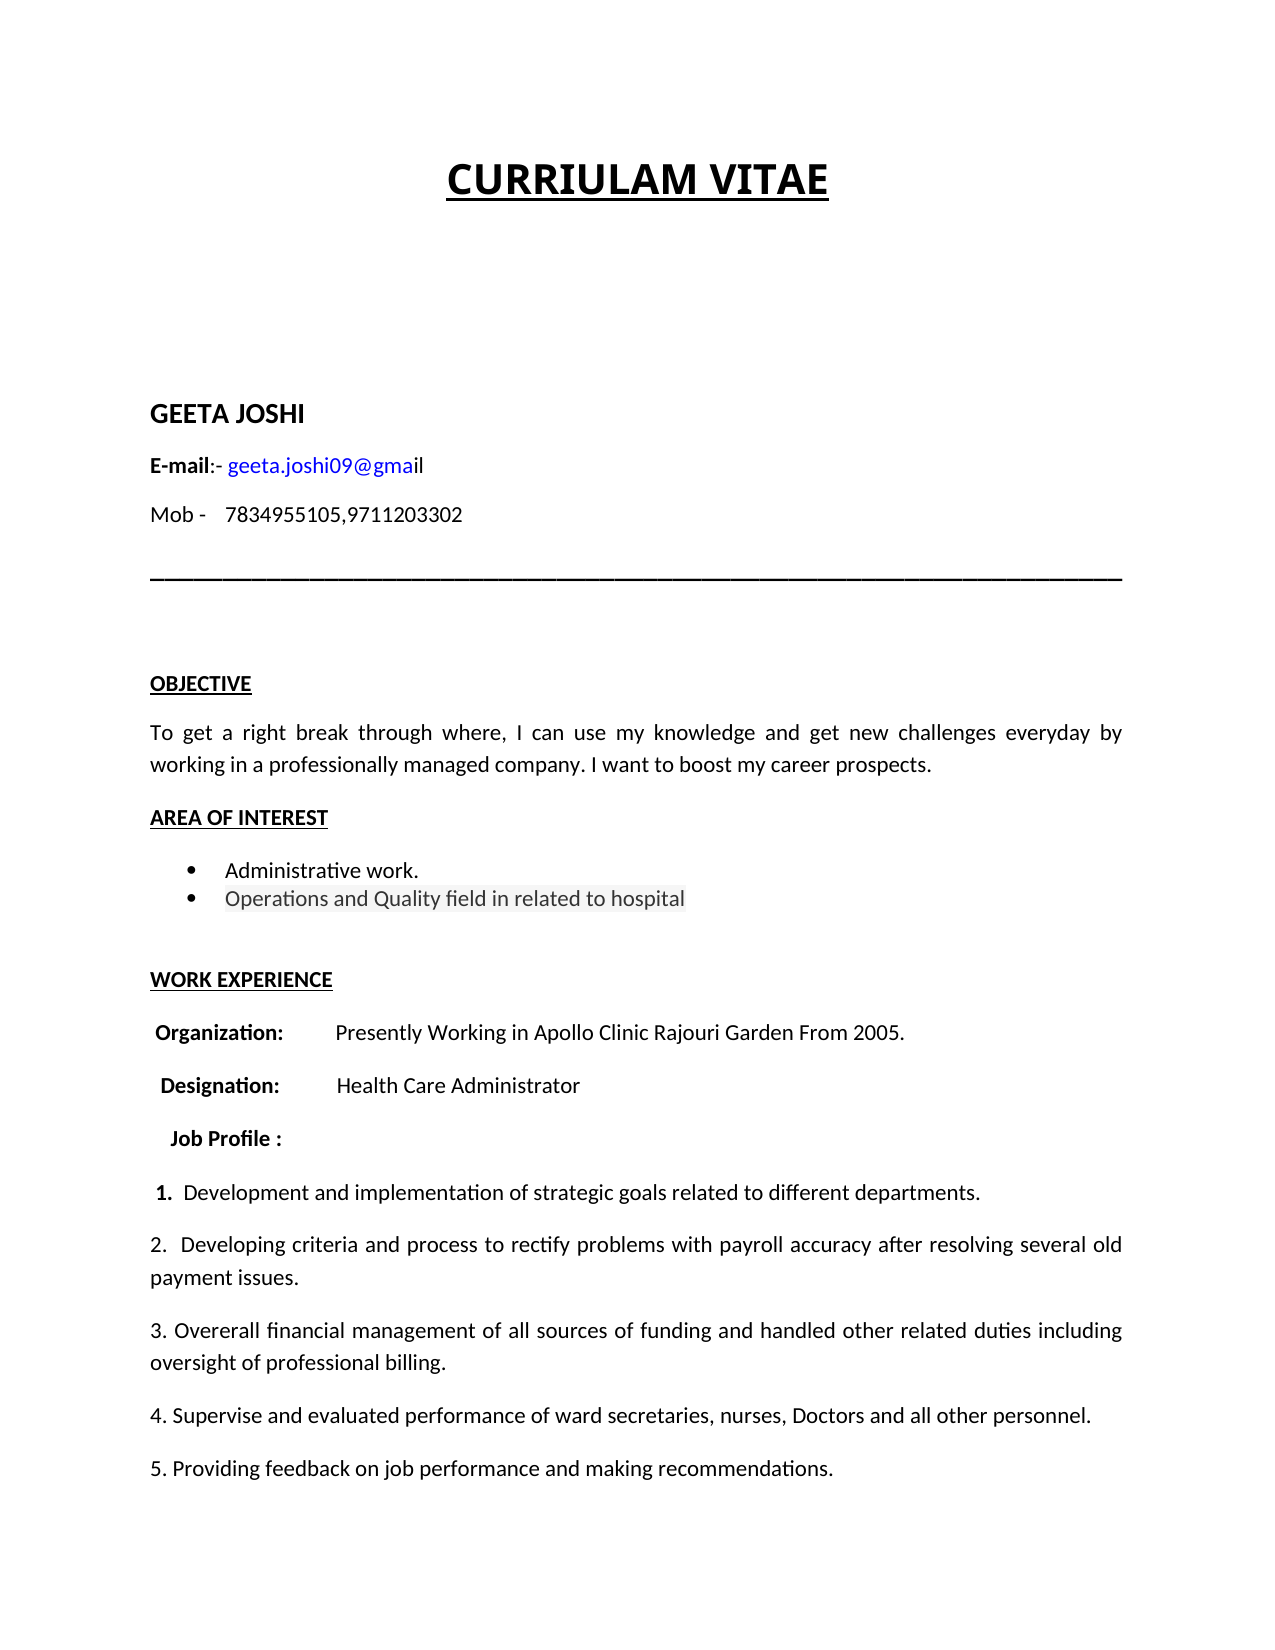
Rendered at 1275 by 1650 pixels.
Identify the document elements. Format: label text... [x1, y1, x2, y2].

list Operations and Quality field in related to hospital [187, 884, 1125, 912]
text GEETA JOSHI [150, 395, 1125, 431]
text To get a right break through where, I can use my knowledge and get new challenges everyday by working in a professionally managed company. I want to boost my career prospects. [150, 718, 1125, 778]
text Mob - 7834955105,9711203302 [150, 500, 1125, 528]
text 4. Supervise and evaluated performance of ward secretaries, nurses, Doctors and all other personnel. [150, 1401, 1125, 1429]
text Designation: Health Care Administrator [150, 1072, 1125, 1099]
text 1. Development and implementation of strategic goals related to different departments. [150, 1178, 1125, 1206]
text E-mail:- geeta.joshi09@gmail [150, 452, 1125, 479]
text OBJECTIVE [150, 641, 1125, 697]
text ___________________________________________________________________ [150, 549, 1125, 621]
text WORK EXPERIENCE [150, 966, 1125, 993]
text Organization: Presently Working in Apollo Clinic Rajouri Garden From 2005. [150, 1018, 1125, 1047]
text 2. Developing criteria and process to rectify problems with payroll accuracy after resolving several old payment issues. [150, 1231, 1125, 1291]
text Job Profile : [150, 1124, 1125, 1153]
text AREA OF INTEREST [150, 803, 1125, 831]
text 5. Providing feedback on job performance and making recommendations. [150, 1454, 1125, 1482]
list Administrative work. [187, 856, 1125, 884]
text 3. Overerall financial management of all sources of funding and handled other related duties including oversight of professional billing. [150, 1316, 1125, 1376]
text CURRIULAM VITAE [150, 150, 1125, 207]
